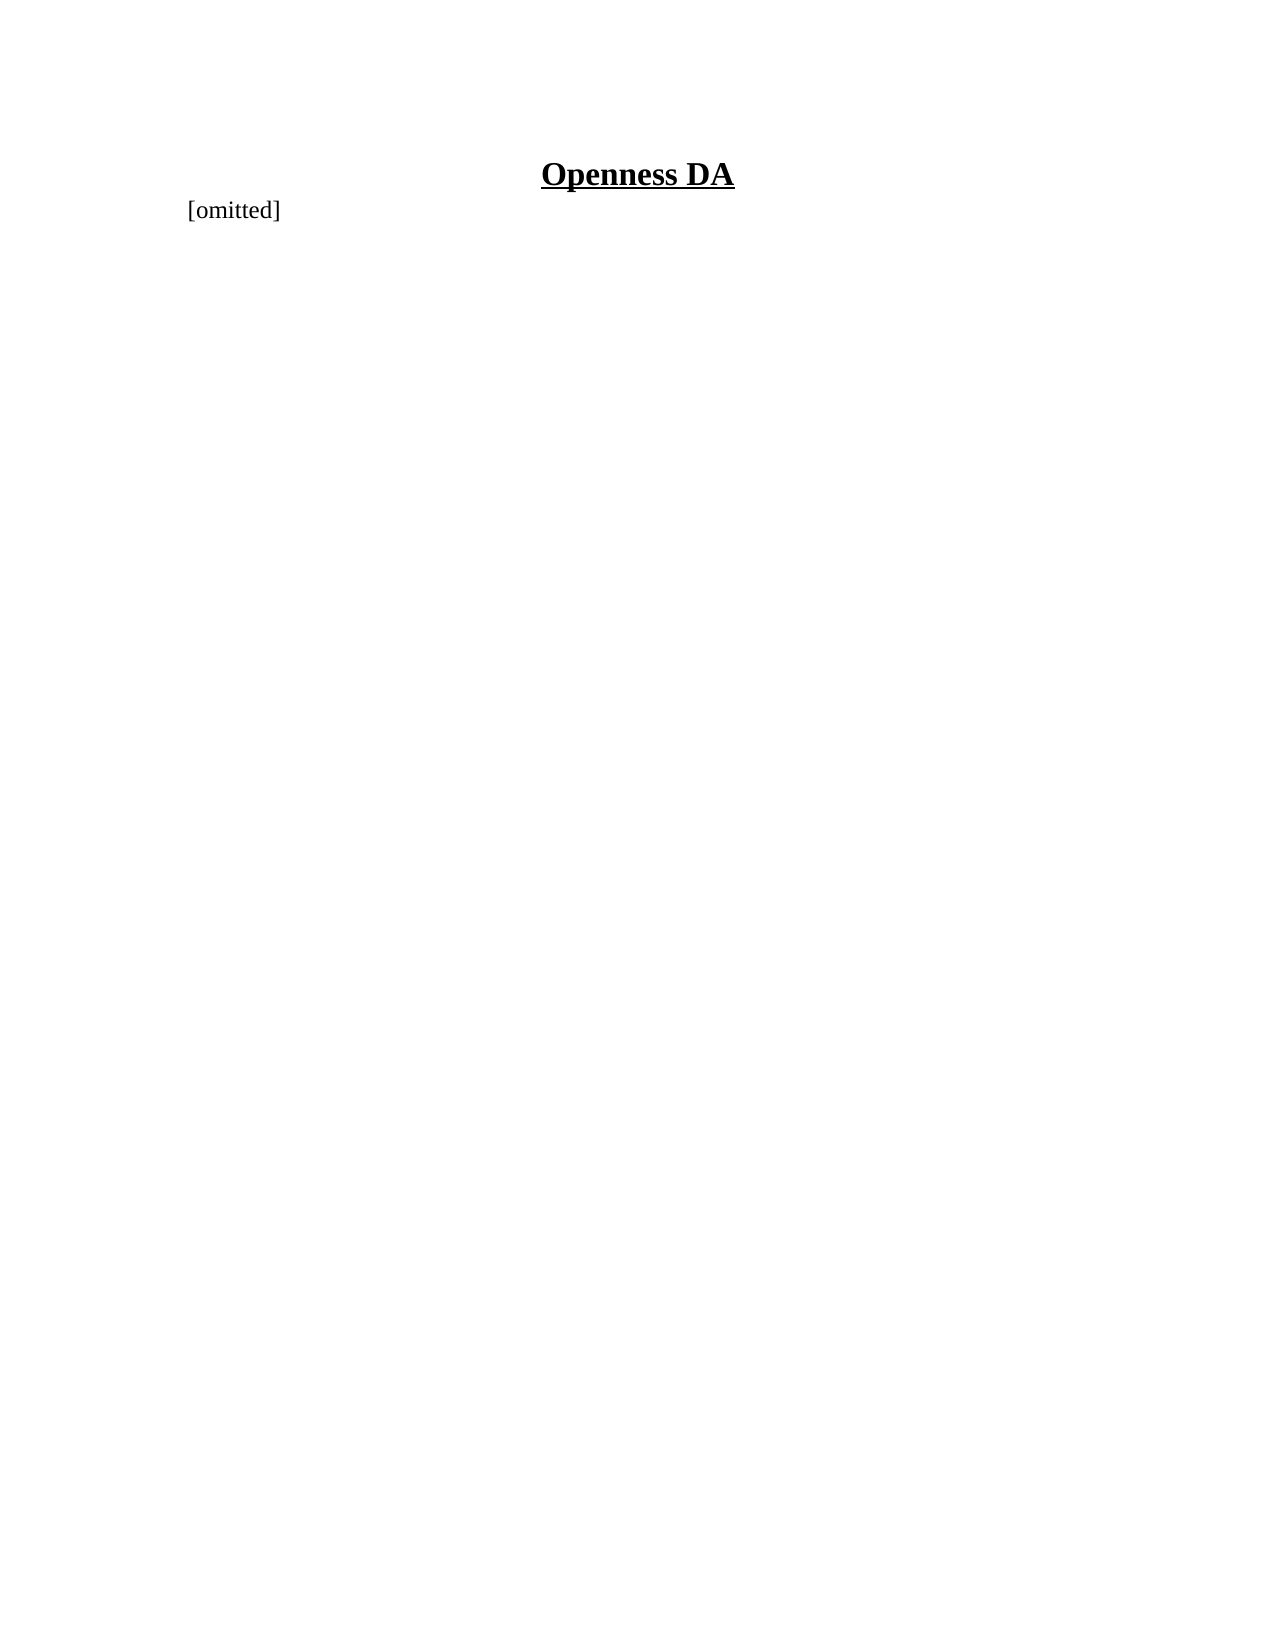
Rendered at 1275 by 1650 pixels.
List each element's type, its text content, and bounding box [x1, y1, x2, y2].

text [omitted] [187, 196, 1087, 224]
subtitle Openness DA [187, 154, 1087, 192]
